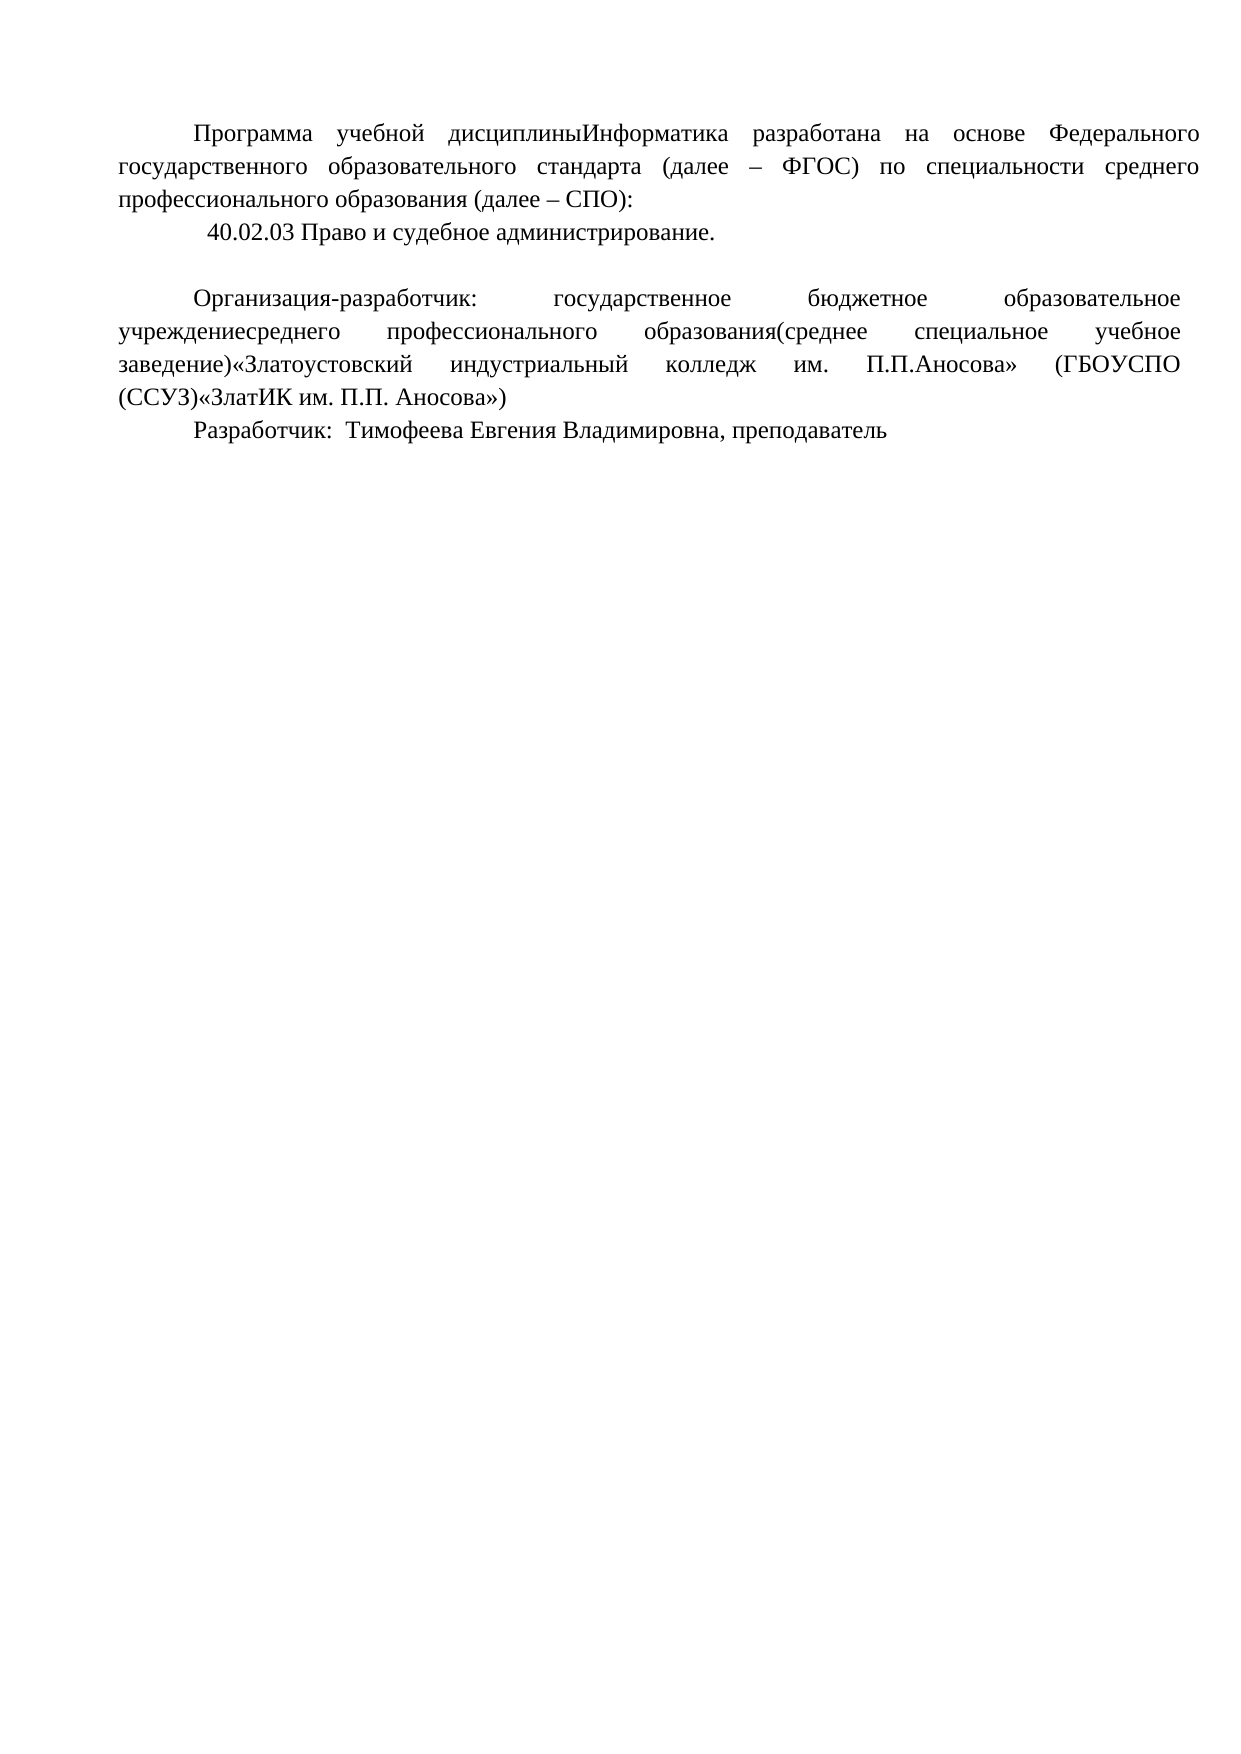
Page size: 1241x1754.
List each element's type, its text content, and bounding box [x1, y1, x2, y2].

text Организация-разработчик: государственное бюджетное образовательное учреждениесреднего профессионального образования(среднее специальное учебное заведение)«Златоустовский индустриальный колледж им. П.П.Аносова» (ГБОУСПО (ССУЗ)«ЗлатИК им. П.П. Аносова») [118, 283, 1181, 411]
text Программа учебной дисциплиныИнформатика разработана на основе Федерального государственного образовательного стандарта (далее – ФГОС) по специальности среднего профессионального образования (далее – СПО): [118, 118, 1200, 213]
text 40.02.03 Право и судебное администрирование. [118, 217, 1181, 246]
text Разработчик: Тимофеева Евгения Владимировна, преподаватель [118, 415, 1181, 444]
